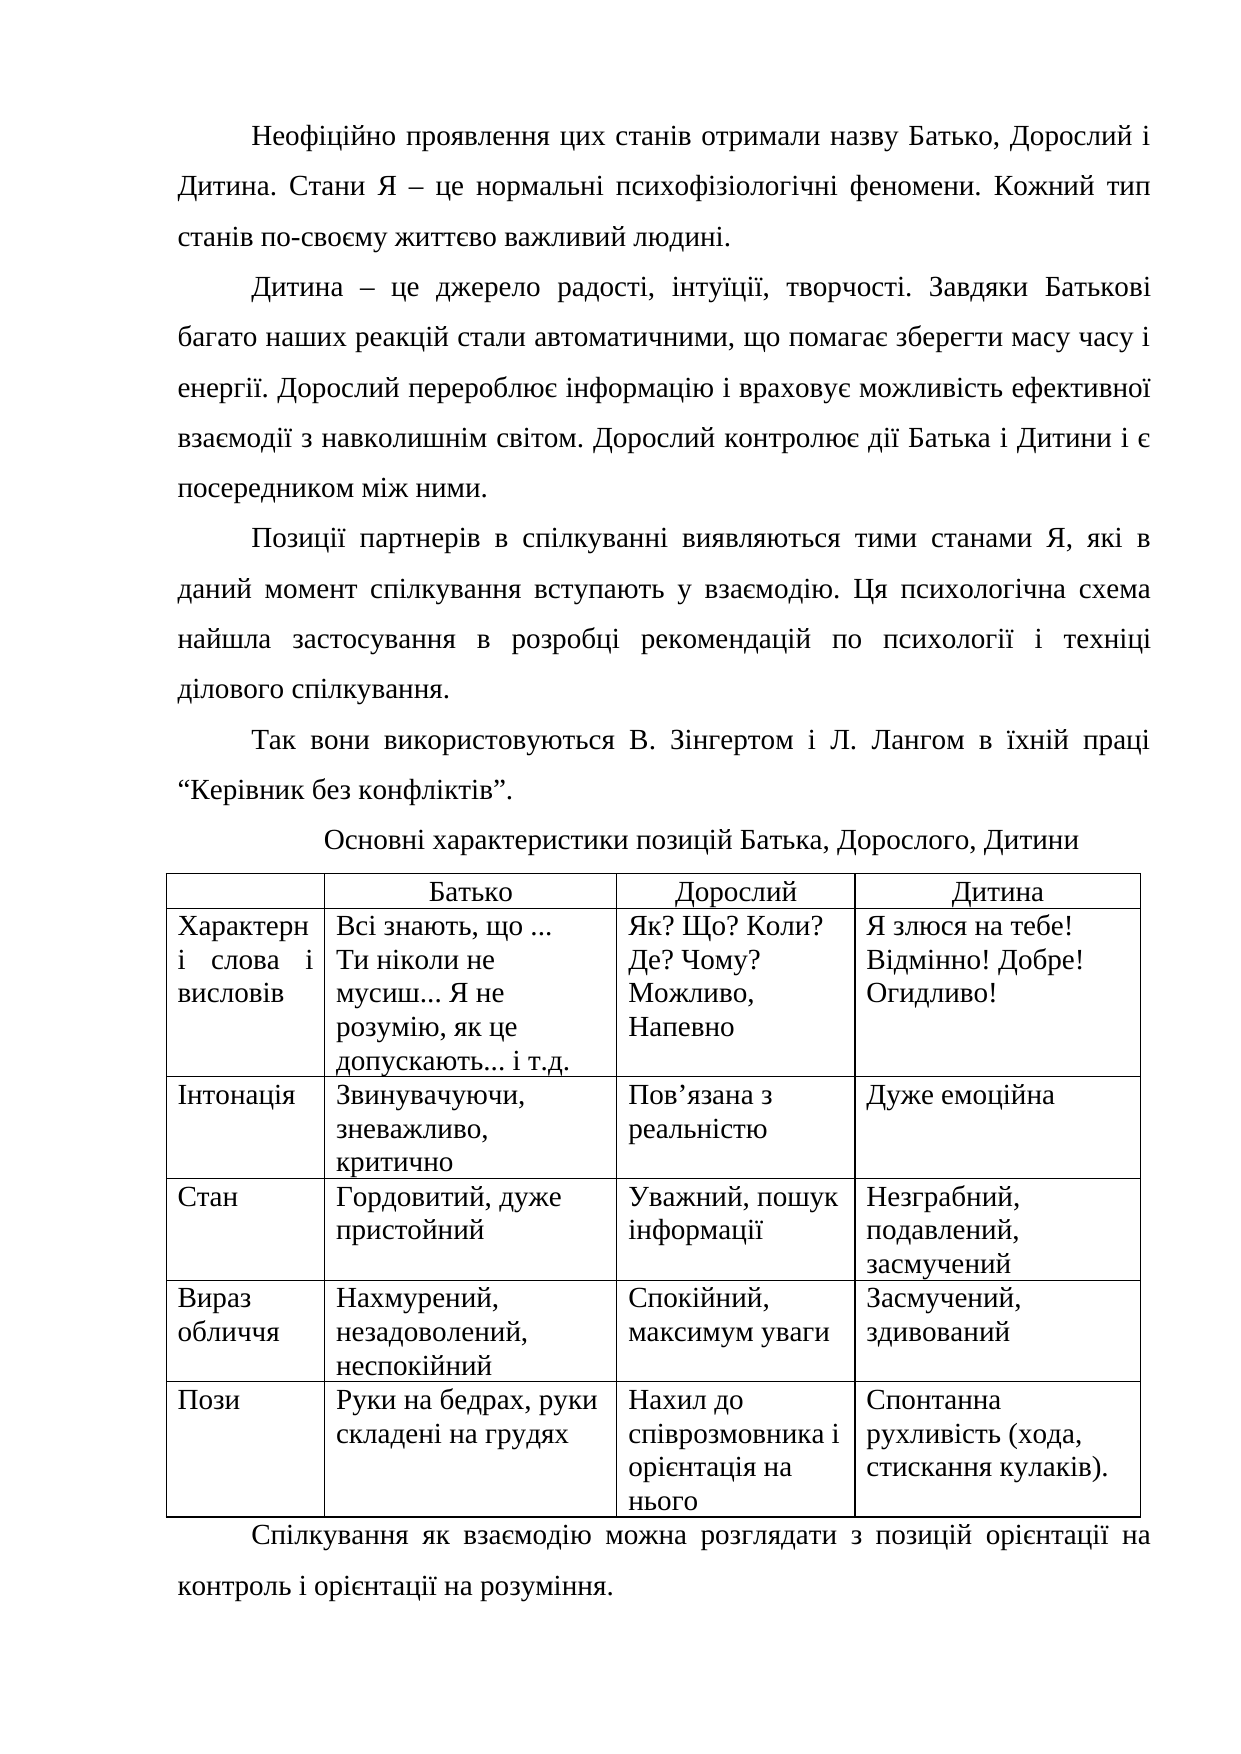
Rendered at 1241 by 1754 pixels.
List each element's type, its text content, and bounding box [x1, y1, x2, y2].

table_cell Спонтанна рухливість (хода, стискання кулаків). [856, 1382, 1140, 1516]
table_cell Спокійний, максимум уваги [617, 1281, 854, 1381]
table_cell Гордовитий, дуже пристойний [325, 1179, 616, 1279]
table_cell Уважний, пошук інформації [617, 1179, 854, 1279]
table_cell Інтонація [167, 1077, 324, 1178]
table_cell Нахил до співрозмовника і орієнтація на нього [617, 1382, 854, 1516]
table_cell Всі знають, що ... Ти ніколи не мусиш... Я не розумію, як це допускають... і т.д. [325, 909, 616, 1076]
table_cell Нахмурений, незадоволений, неспокійний [325, 1281, 616, 1381]
text Позиції партнерів в спілкуванні виявляються тими станами Я, які в даний момент спілкування вступають у взаємодію. Ця психологічна схема найшла застосування в розробці рекомендацій по психології і техніці ділового спілкування. [177, 521, 1152, 705]
table_header Дорослий [617, 874, 854, 907]
table_cell Пов’язана з реальністю [617, 1077, 854, 1178]
table_cell Звинувачуючи, зневажливо, критично [325, 1077, 616, 1178]
table_cell Дуже емоційна [856, 1077, 1140, 1178]
text Так вони використовуються В. Зінгертом і Л. Лангом в їхній праці “Керівник без конфліктів”. [177, 722, 1152, 806]
text Дитина – це джерело радості, інтуїції, творчості. Завдяки Батькові багато наших реакцій стали автоматичними, що помагає зберегти масу часу і енергії. Дорослий перероблює інформацію і враховує можливість ефективної взаємодії з навколишнім світом. Дорослий контролює дії Батька і Дитини і є посередником між ними. [177, 269, 1152, 504]
text Неофіційно проявлення цих станів отримали назву Батько, Дорослий і Дитина. Стани Я – це нормальні психофізіологічні феномени. Кожний тип станів по-своєму життєво важливий людині. [177, 118, 1152, 252]
table_cell Засмучений, здивований [856, 1281, 1140, 1381]
table_header [167, 874, 324, 907]
table_header Дитина [856, 874, 1140, 907]
table_cell Пози [167, 1382, 324, 1516]
table_header Батько [325, 874, 616, 907]
table_cell Характерні слова і висловів [167, 909, 324, 1076]
subtitle Основні характеристики позицій Батька, Дорослого, Дитини [177, 822, 1152, 856]
table_cell Вираз обличчя [167, 1281, 324, 1381]
table_cell Незграбний, подавлений, засмучений [856, 1179, 1140, 1279]
table_cell Руки на бедрах, руки складені на грудях [325, 1382, 616, 1516]
table_cell Як? Що? Коли? Де? Чому? Можливо, Напевно [617, 909, 854, 1076]
table_cell Я злюся на тебе! Відмінно! Добре! Огидливо! [856, 909, 1140, 1076]
table_cell Стан [167, 1179, 324, 1279]
text Спілкування як взаємодію можна розглядати з позицій орієнтації на контроль і орієнтації на розуміння. [177, 1517, 1152, 1601]
